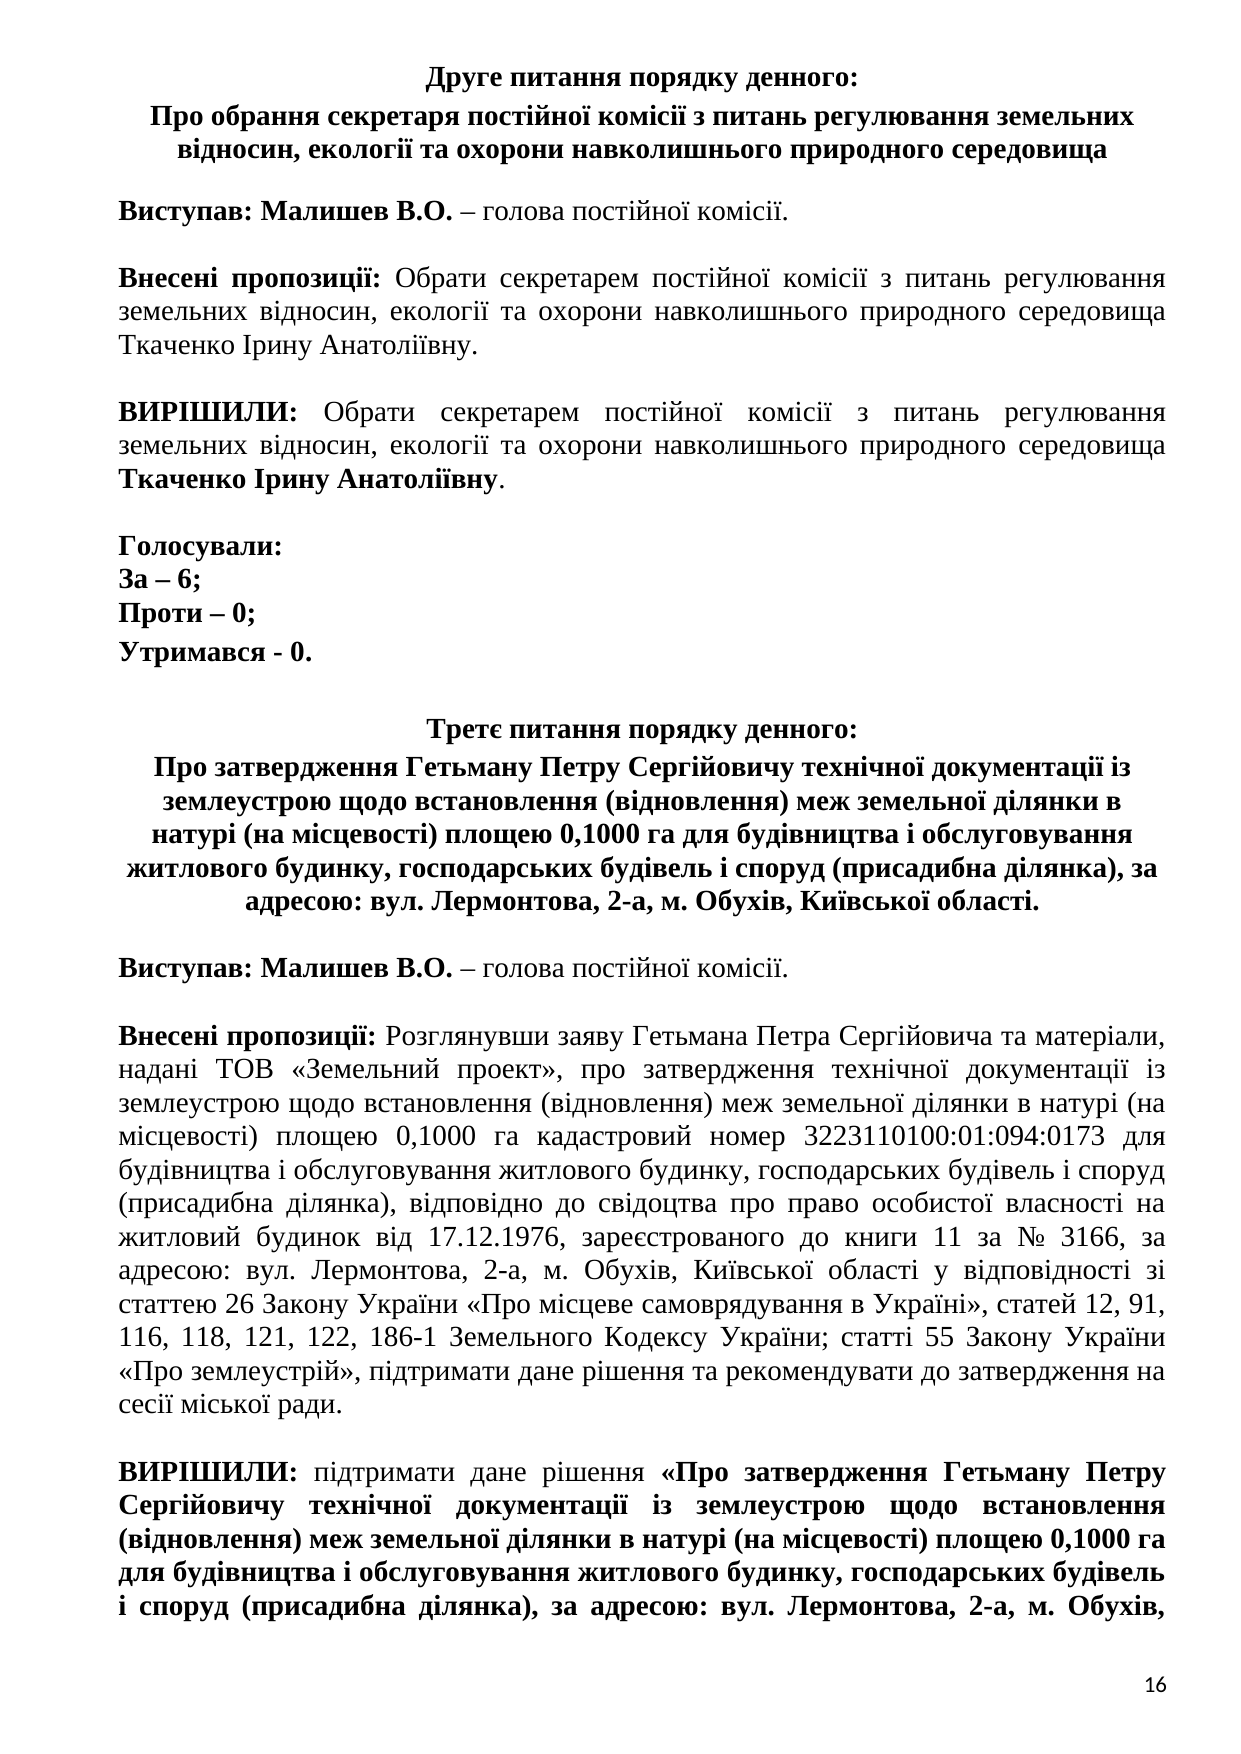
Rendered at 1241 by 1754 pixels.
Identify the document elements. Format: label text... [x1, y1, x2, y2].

text Виступав: Малишев В.О. – голова постійної комісії. [118, 951, 1167, 984]
text Третє питання порядку денного: [118, 711, 1167, 744]
text Про обрання секретаря постійної комісії з питань регулювання земельних відносин, екології та охорони навколишнього природного середовища [118, 98, 1167, 165]
text ВИРІШИЛИ: Обрати секретарем постійної комісії з питань регулювання земельних відносин, екології та охорони навколишнього природного середовища Ткаченко Ірину Анатоліївну. [118, 394, 1167, 494]
text Голосували: [118, 528, 1167, 562]
text За – 6; [118, 562, 1167, 595]
list Внесені пропозиції: Обрати секретарем постійної комісії з питань регулювання земельних відносин, екології та охорони навколишнього природного середовища Ткаченко Ірину Анатоліївну. [118, 260, 1167, 360]
text Друге питання порядку денного: [118, 59, 1167, 93]
text Утримався - 0. [118, 634, 1167, 667]
list Внесені пропозиції: Розглянувши заяву Гетьмана Петра Сергійовича та матеріали, надані ТОВ «Земельний проект», про затвердження технічної документації із землеустрою щодо встановлення (відновлення) меж земельної ділянки в натурі (на місцевості) площею 0,1000 га кадастровий номер 3223110100:01:094:0173 для будівництва і обслуговування житлового будинку, господарських будівель і споруд (присадибна ділянка), відповідно до свідоцтва про право особистої власності на житловий будинок від 17.12.1976, зареєстрованого до книги 11 за № 3166, за адресою: вул. Лермонтова, 2-а, м. Обухів, Київської області у відповідності зі статтею 26 Закону України «Про місцеве самоврядування в Україні», статей 12, 91, 116, 118, 121, 122, 186-1 Земельного Кодексу України; статті 55 Закону України «Про землеустрій», підтримати дане рішення та рекомендувати до затвердження на сесії міської ради. [118, 1018, 1167, 1420]
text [118, 1454, 1167, 1621]
text Про затвердження Гетьману Петру Сергійовичу технічної документації із землеустрою щодо встановлення (відновлення) меж земельної ділянки в натурі (на місцевості) площею 0,1000 га для будівництва і обслуговування житлового будинку, господарських будівель і споруд (присадибна ділянка), за адресою: вул. Лермонтова, 2-а, м. Обухів, Київської області. [118, 749, 1167, 917]
text Проти – 0; [118, 595, 1167, 629]
text Виступав: Малишев В.О. – голова постійної комісії. [118, 193, 1167, 226]
